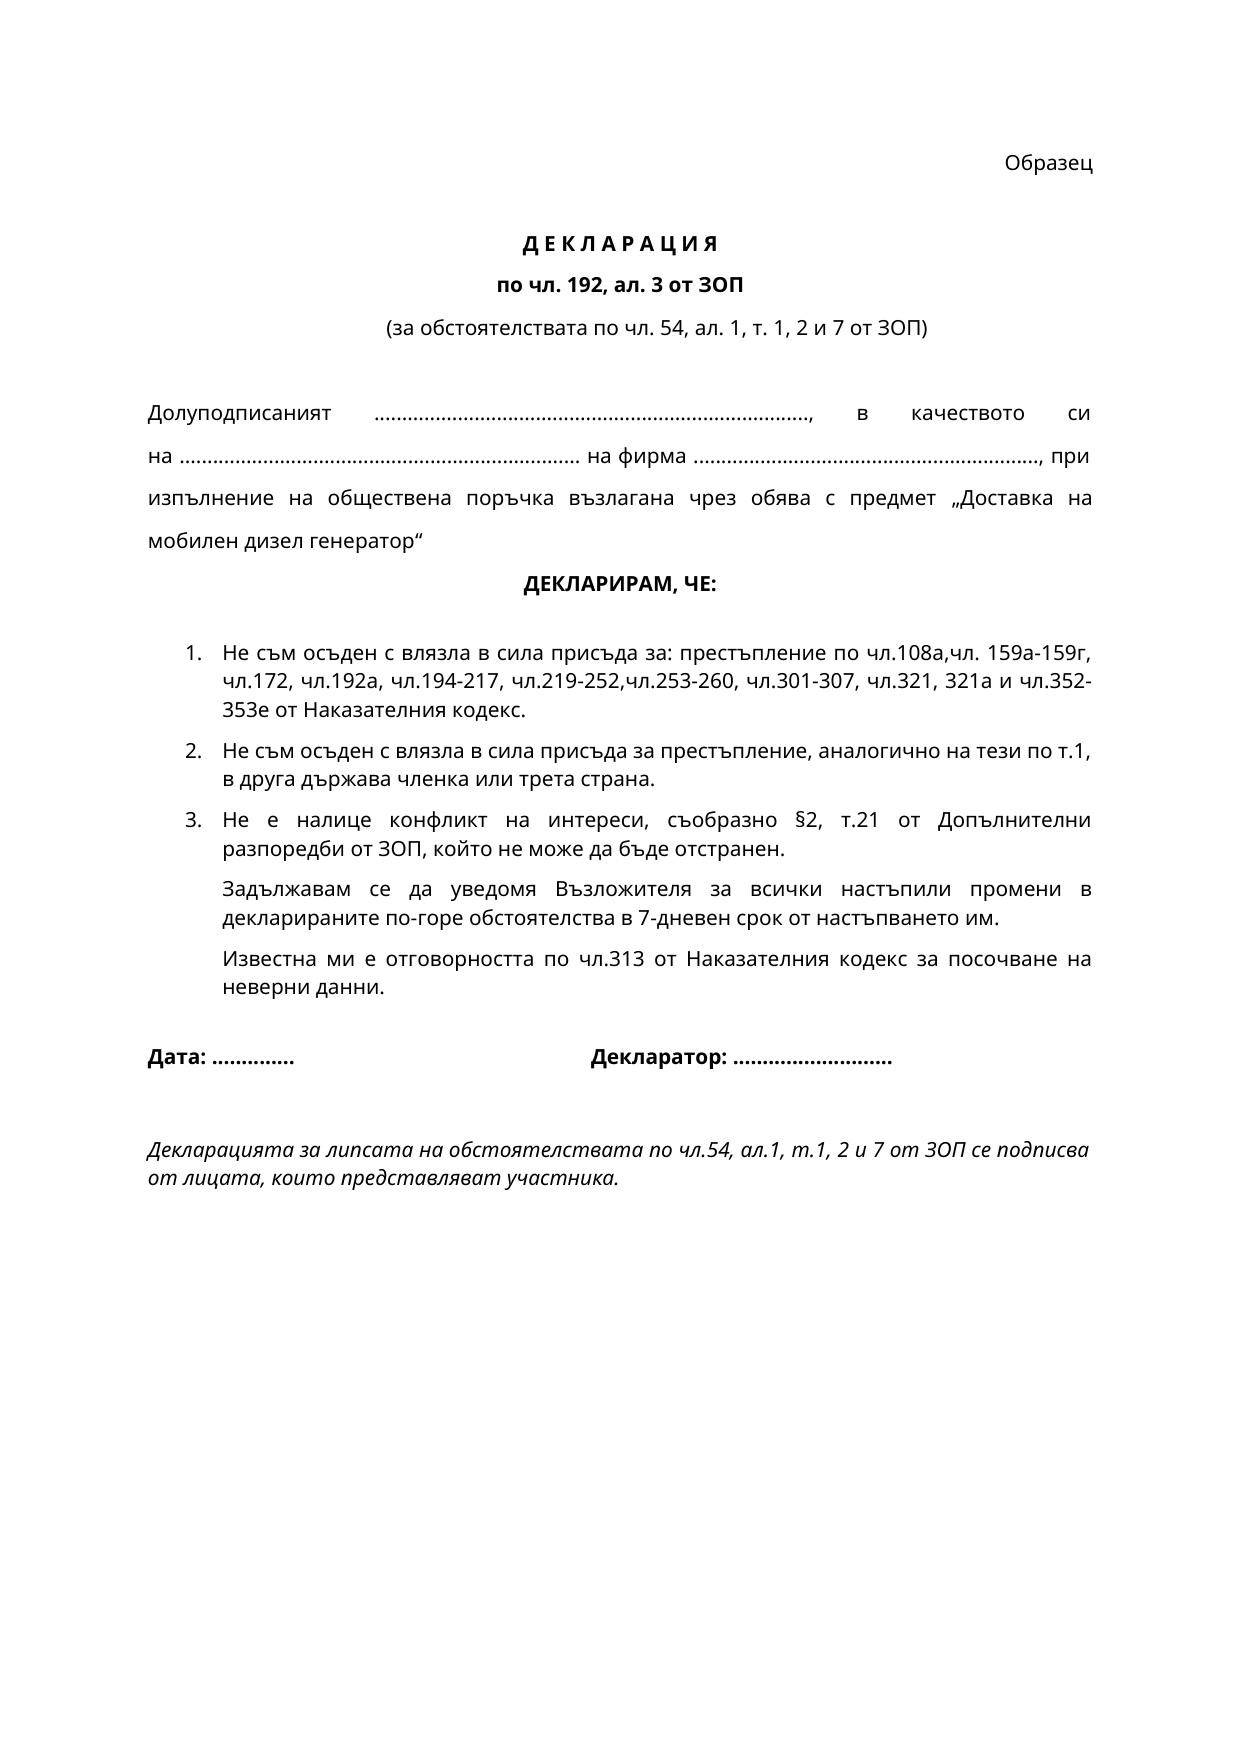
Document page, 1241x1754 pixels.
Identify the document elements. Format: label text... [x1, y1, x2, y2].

text Дата: .............. Декларатор: ........................... [148, 1042, 1093, 1070]
text Известна ми е отговорността по чл.313 от Наказателния кодекс за посочване на неверни данни. [222, 944, 1093, 1001]
text Долуподписаният .............................................................................., в качеството си на ........................................................................ на фирма .............................................................., при изпълнение на обществена поръчка възлагана чрез обява с предмет „Доставка на мобилен дизел генератор“ [148, 398, 1093, 554]
text Образец [148, 148, 1093, 176]
text по чл. 192, ал. 3 от ЗОП [148, 270, 1093, 299]
text ДЕКЛАРИРАМ, ЧЕ: [148, 569, 1093, 597]
text Д Е К Л А Р А Ц И Я [148, 229, 1093, 258]
list Не съм осъден с влязла в сила присъда за: престъпление по чл.108а,чл. 159а-159г, чл.172, чл.192а, чл.194-217, чл.219-252,чл.253-260, чл.301-307, чл.321, 321а и чл.352-353е от Наказателния кодекс. [185, 638, 1093, 723]
text Задължавам се да уведомя Възложителя за всички настъпили промени в декларираните по-горе обстоятелства в 7-дневен срок от настъпването им. [222, 874, 1093, 931]
list Не съм осъден с влязла в сила присъда за престъпление, аналогично на тези по т.1, в друга държава членка или трета страна. [185, 736, 1093, 793]
text Декларацията за липсата на обстоятелствата по чл.54, ал.1, т.1, 2 и 7 от ЗОП се подписва от лицата, които представляват участника. [148, 1134, 1093, 1192]
text (за обстоятелствата по чл. 54, ал. 1, т. 1, 2 и 7 от ЗОП) [221, 313, 1093, 341]
list Не е налице конфликт на интереси, съобразно §2, т.21 от Допълнителни разпоредби от ЗОП, който не може да бъде отстранен. [185, 805, 1093, 862]
